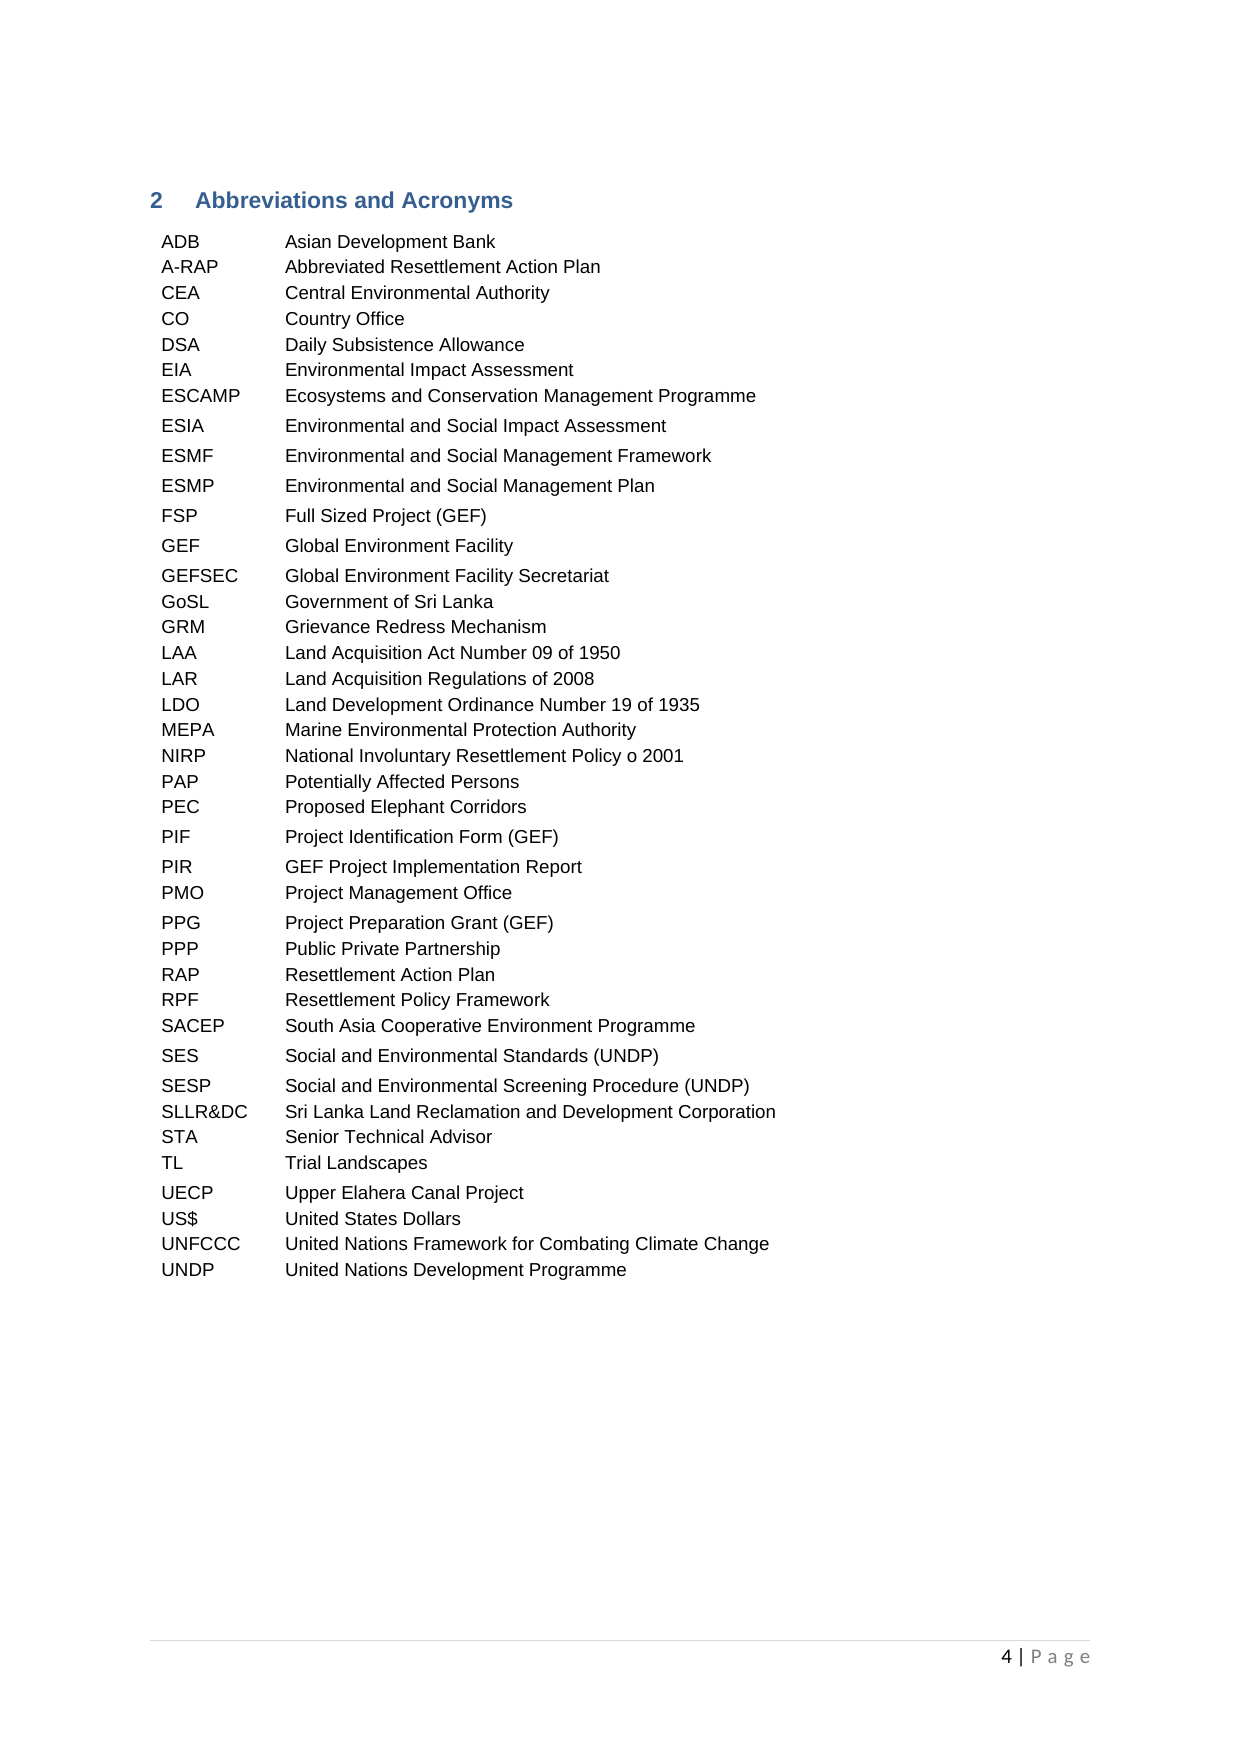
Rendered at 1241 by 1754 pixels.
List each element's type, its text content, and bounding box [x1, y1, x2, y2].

table_cell ESMF [150, 441, 273, 471]
table_cell Social and Environmental Screening Procedure (UNDP) Sri Lanka Land Reclamation and Development Corporation Senior Technical Advisor Trial Landscapes [274, 1071, 1090, 1178]
table_cell Full Sized Project (GEF) [274, 501, 1090, 531]
table_cell PIF [150, 822, 273, 852]
table_cell GEFSEC GoSL GRM LAA LAR LDO MEPA NIRP PAP PEC [150, 561, 273, 822]
table_cell Upper Elahera Canal Project United States Dollars United Nations Framework for Combating Climate Change United Nations Development Programme [274, 1178, 1090, 1391]
table_cell Environmental and Social Impact Assessment [274, 411, 1090, 441]
table_cell SES [150, 1041, 273, 1071]
table_cell UECP US$ UNFCCC UNDP [150, 1178, 273, 1391]
table_header Asian Development Bank Abbreviated Resettlement Action Plan Central Environmental Authority Country Office Daily Subsistence Allowance Environmental Impact Assessment Ecosystems and Conservation Management Programme [274, 226, 1090, 411]
table_header ADB A-RAP CEA CO DSA EIA ESCAMP [150, 226, 273, 411]
table_cell Global Environment Facility [274, 531, 1090, 561]
table_cell Social and Environmental Standards (UNDP) [274, 1041, 1090, 1071]
table_cell Environmental and Social Management Plan [274, 471, 1090, 501]
subtitle Abbreviations and Acronyms [150, 187, 1090, 214]
table_cell GEF [150, 531, 273, 561]
table_cell Project Identification Form (GEF) [274, 822, 1090, 852]
table_cell Global Environment Facility Secretariat Government of Sri Lanka Grievance Redress Mechanism Land Acquisition Act Number 09 of 1950 Land Acquisition Regulations of 2008 Land Development Ordinance Number 19 of 1935 Marine Environmental Protection Authority National Involuntary Resettlement Policy o 2001 Potentially Affected Persons Proposed Elephant Corridors [274, 561, 1090, 822]
table_cell Project Preparation Grant (GEF) Public Private Partnership Resettlement Action Plan Resettlement Policy Framework South Asia Cooperative Environment Programme [274, 908, 1090, 1041]
table_cell SESP SLLR&DC STA TL [150, 1071, 273, 1178]
table_cell GEF Project Implementation Report Project Management Office [274, 852, 1090, 908]
table_cell ESIA [150, 411, 273, 441]
table_cell PPG PPP RAP RPF SACEP [150, 908, 273, 1041]
table_cell ESMP [150, 471, 273, 501]
table_cell PIR PMO [150, 852, 273, 908]
table_cell Environmental and Social Management Framework [274, 441, 1090, 471]
table_cell FSP [150, 501, 273, 531]
